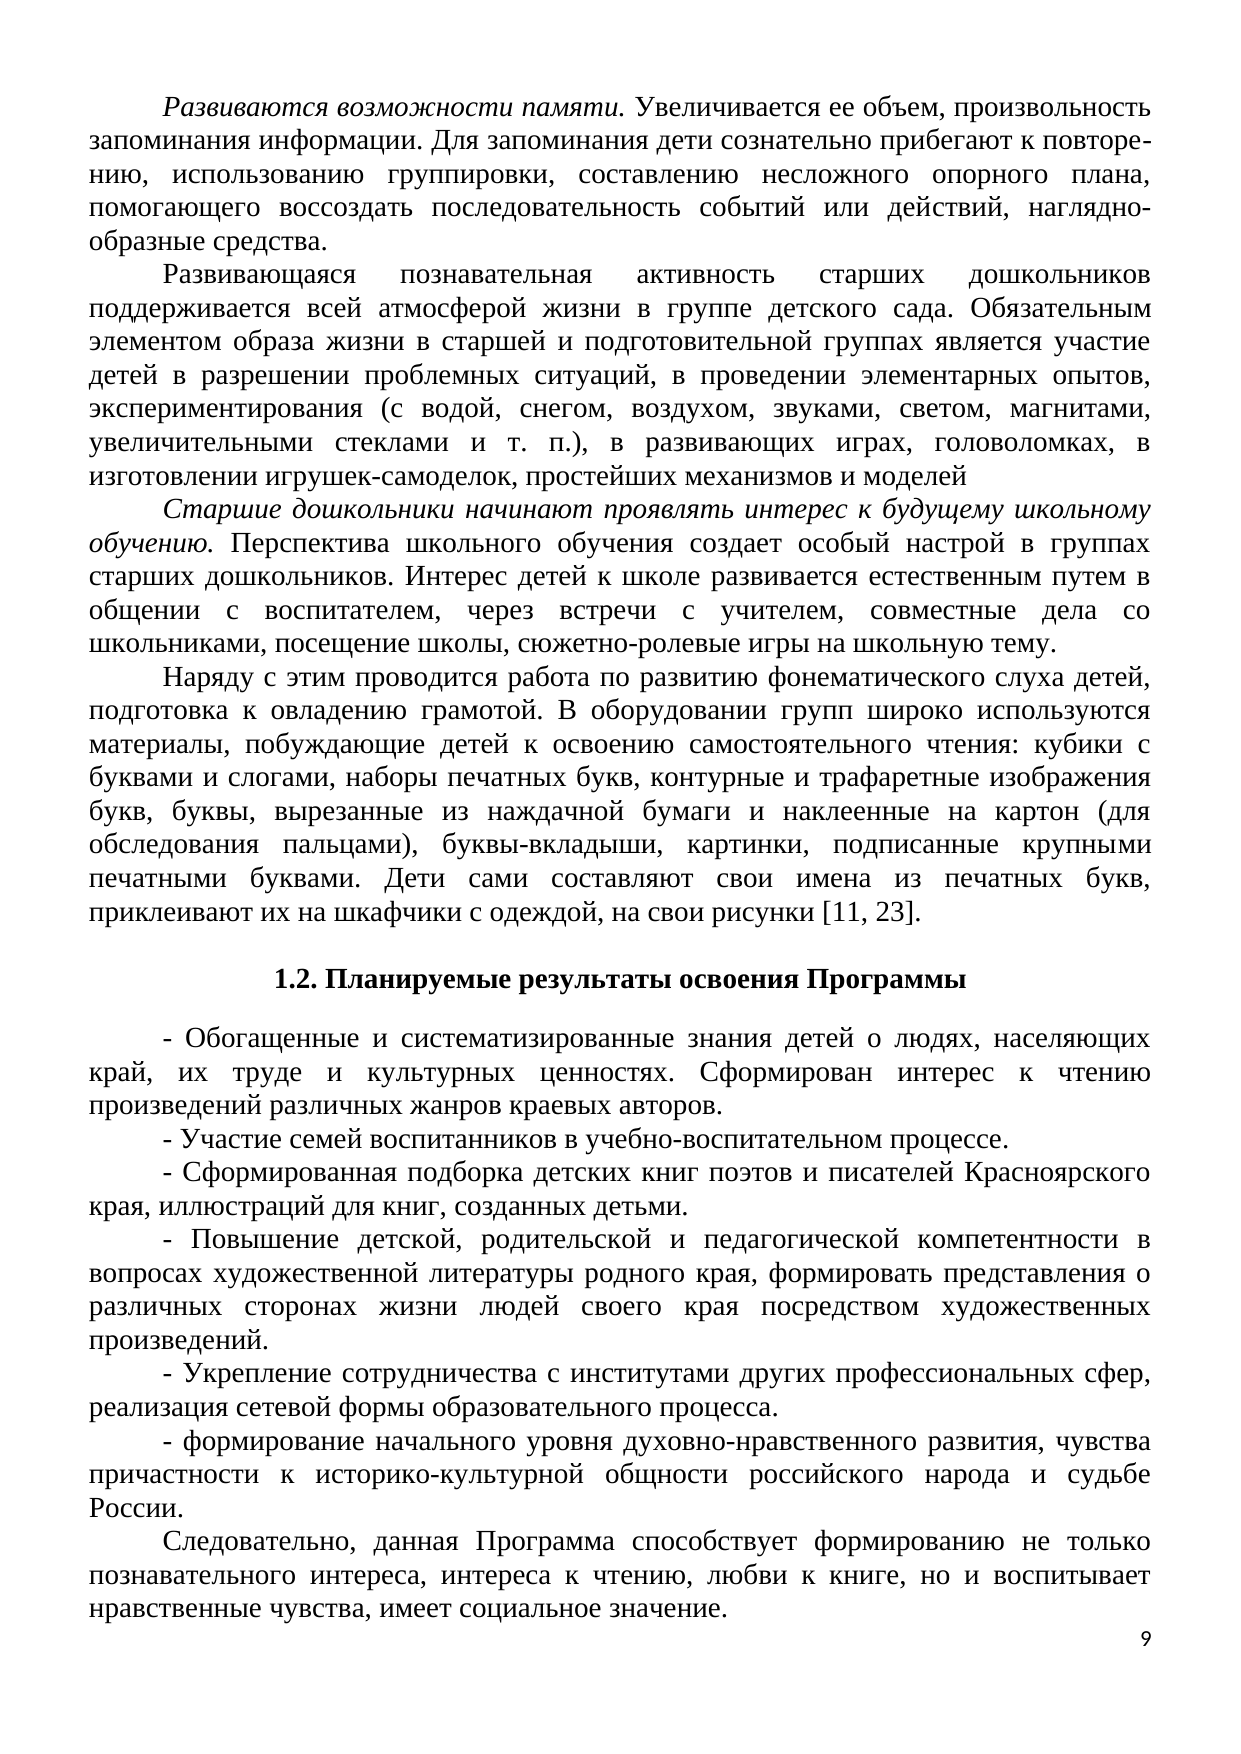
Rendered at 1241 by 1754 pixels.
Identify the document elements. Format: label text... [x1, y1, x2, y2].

text Старшие дошкольники начинают проявлять интерес к будущему школьному обучению. Перспектива школьного обучения создает особый настрой в группах старших дошкольников. Интерес детей к школе развивается естественным путем в общении с воспитателем, через встречи с учителем, совместные дела со школьниками, посещение школы, сюжетно-ролевые игры на школьную тему. [89, 491, 1152, 659]
text - формирование начального уровня духовно-нравственного развития, чувства причастности к историко-культурной общности российского народа и судьбе России. [89, 1423, 1152, 1523]
text Следовательно, данная Программа способствует формированию не только познавательного интереса, интереса к чтению, любви к книге, но и воспитывает нравственные чувства, имеет социальное значение. [89, 1523, 1152, 1624]
text 1.2. Планируемые результаты освоения Программы [89, 961, 1152, 994]
text Развиваются возможности памяти. Увеличивается ее объем, произвольность запоминания информации. Для запоминания дети сознательно прибегают к повторению, использованию группировки, составлению несложного опорного плана, помогающего воссоздать последовательность событий или действий, наглядно-образные средства. [89, 89, 1152, 256]
text - Сформированная подборка детских книг поэтов и писателей Красноярского края, иллюстраций для книг, созданных детьми. [89, 1154, 1152, 1221]
text - Укрепление сотрудничества с институтами других профессиональных сфер, реализация сетевой формы образовательного процесса. [89, 1356, 1152, 1423]
text - Участие семей воспитанников в учебно-воспитательном процессе. [89, 1121, 1152, 1154]
text - Обогащенные и систематизированные знания детей о людях, населяющих край, их труде и культурных ценностях. Сформирован интерес к чтению произведений различных жанров краевых авторов. [89, 1020, 1152, 1121]
text Наряду с этим проводится работа по развитию фонематического слуха детей, подготовка к овладению грамотой. В оборудовании групп широко используются материалы, побуждающие детей к освоению самостоятельного чтения: кубики с буквами и слогами, наборы печатных букв, контурные и трафаретные изображения букв, буквы, вырезанные из наждачной бумаги и наклеенные на картон (для обследования пальцами), буквы-вкладыши, картинки, подписанные крупными печатными буквами. Дети сами составляют свои имена из печатных букв, приклеивают их на шкафчики с одеждой, на свои рисунки [11, 23]. [89, 659, 1152, 927]
text Развивающаяся познавательная активность старших дошкольников поддерживается всей атмосферой жизни в группе детского сада. Обязательным элементом образа жизни в старшей и подготовительной группах является участие детей в разрешении проблемных ситуаций, в проведении элементарных опытов, экспериментирования (с водой, снегом, воздухом, звуками, светом, магнитами, увеличительными стеклами и т. п.), в развивающих играх, головоломках, в изготовлении игрушек-самоделок, простейших механизмов и моделей [89, 256, 1152, 491]
text - Повышение детской, родительской и педагогической компетентности в вопросах художественной литературы родного края, формировать представления о различных сторонах жизни людей своего края посредством художественных произведений. [89, 1221, 1152, 1356]
